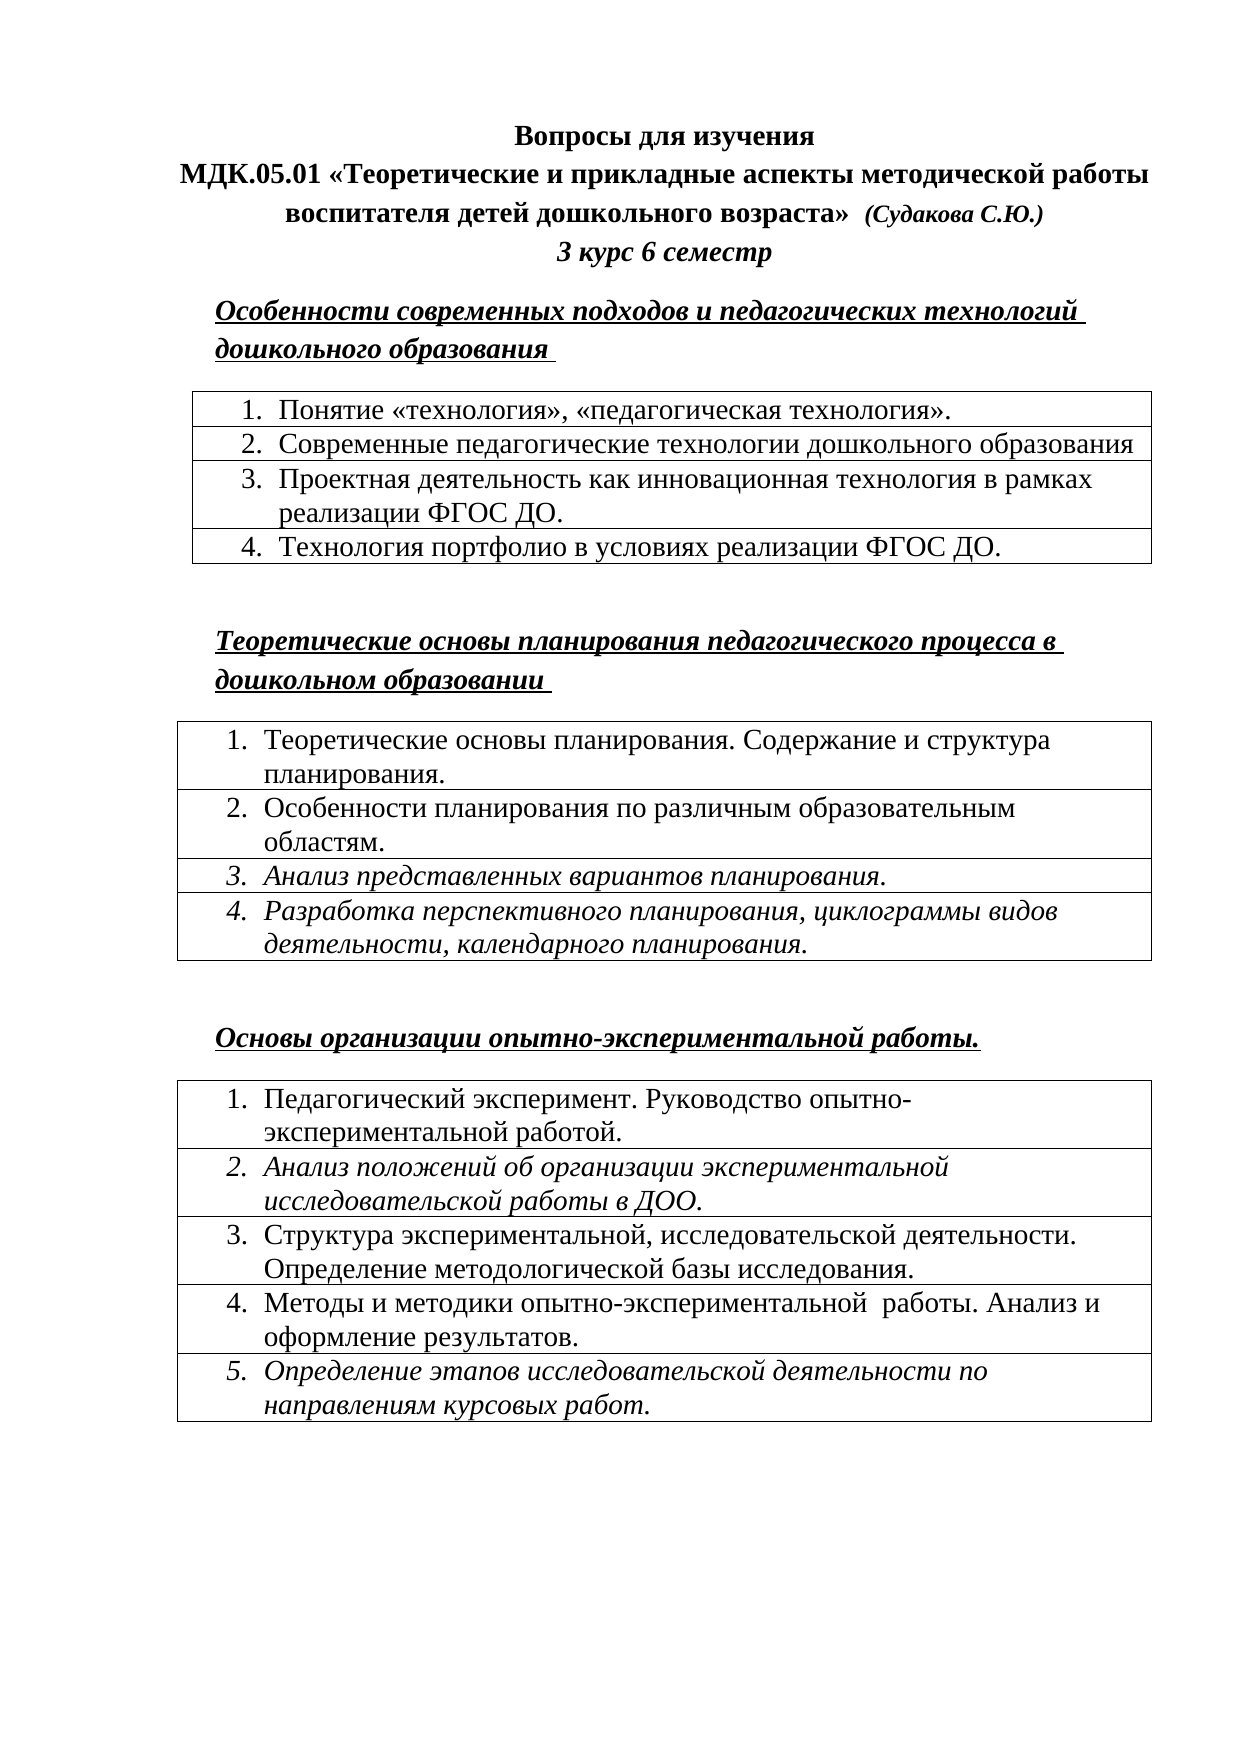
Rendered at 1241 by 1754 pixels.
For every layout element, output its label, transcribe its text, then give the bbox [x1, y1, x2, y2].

text Вопросы для изучения [177, 118, 1152, 152]
table_cell Структура экспериментальной, исследовательской деятельности. Определение методологической базы исследования. [178, 1217, 1151, 1284]
table_header Теоретические основы планирования. Содержание и структура планирования. [178, 722, 1151, 789]
table_cell Проектная деятельность как инновационная технология в рамках реализации ФГОС ДО. [193, 461, 1151, 528]
table_header Педагогический эксперимент. Руководство опытно-экспериментальной работой. [178, 1081, 1151, 1148]
table_cell Особенности планирования по различным образовательным областям. [178, 790, 1151, 857]
text МДК.05.01 «Теоретические и прикладные аспекты методической работы воспитателя детей дошкольного возраста» (Судакова С.Ю.) [177, 157, 1152, 229]
table_header Понятие «технология», «педагогическая технология». [193, 392, 1151, 426]
text Особенности современных подходов и педагогических технологий дошкольного образования [215, 293, 1152, 365]
text Теоретические основы планирования педагогического процесса в дошкольном образовании [215, 623, 1152, 695]
table_cell Современные педагогические технологии дошкольного образования [193, 427, 1151, 460]
table_cell Анализ положений об организации экспериментальной исследовательской работы в ДОО. [178, 1149, 1151, 1216]
table_cell Технология портфолио в условиях реализации ФГОС ДО. [193, 529, 1151, 563]
text 3 курс 6 семестр [177, 234, 1152, 267]
table_cell Методы и методики опытно-экспериментальной работы. Анализ и оформление результатов. [178, 1285, 1151, 1352]
text Основы организации опытно-экспериментальной работы. [215, 1021, 1152, 1054]
table_cell Разработка перспективного планирования, циклограммы видов деятельности, календарного планирования. [178, 893, 1151, 960]
table_cell Анализ представленных вариантов планирования. [178, 859, 1151, 892]
table_cell Определение этапов исследовательской деятельности по направлениям курсовых работ. [178, 1354, 1151, 1421]
